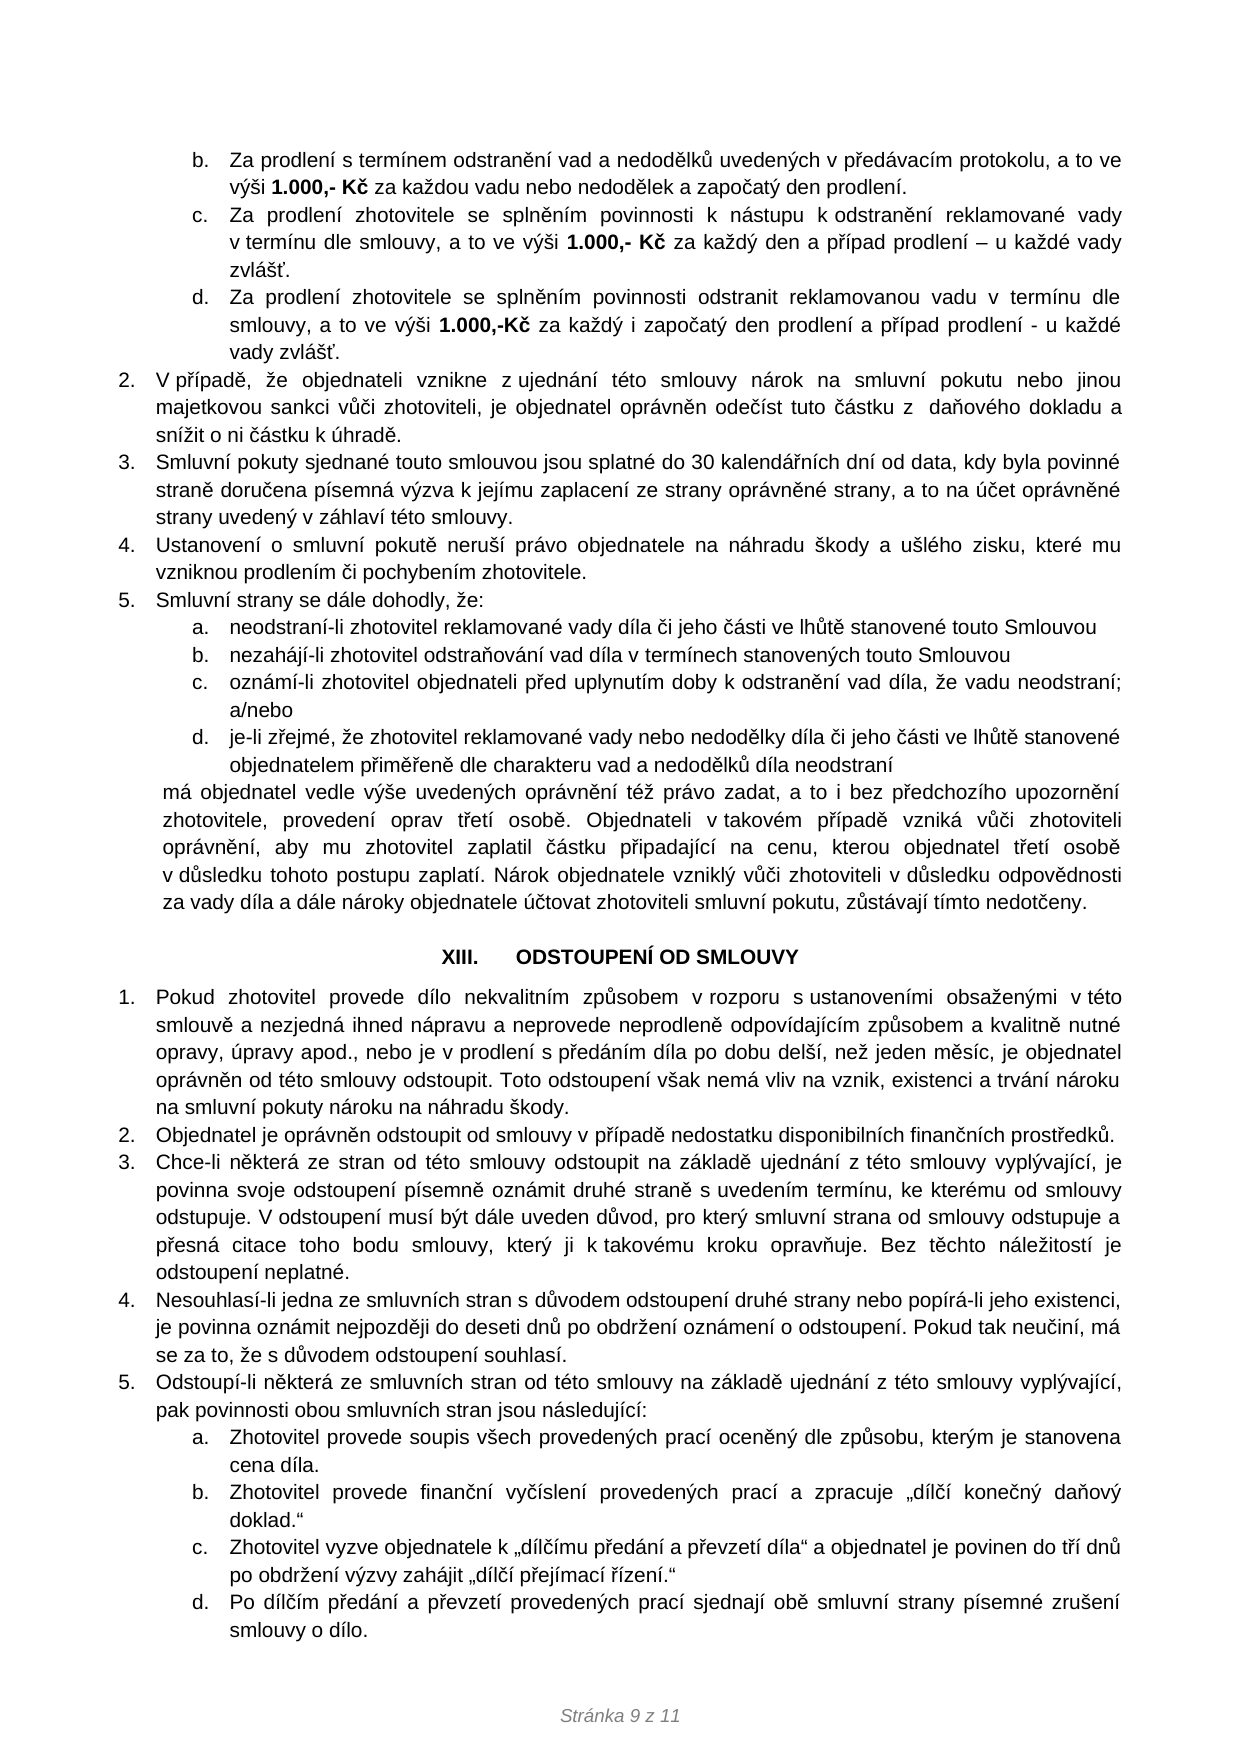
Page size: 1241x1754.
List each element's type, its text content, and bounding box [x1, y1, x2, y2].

list Za prodlení zhotovitele se splněním povinnosti k nástupu k odstranění reklamované vady v termínu dle smlouvy, a to ve výši 1.000,- Kč za každý den a případ prodlení – u každé vady zvlášť. [192, 203, 1122, 282]
list Smluvní strany se dále dohodly, že: [118, 588, 1122, 612]
list Odstoupí-li některá ze smluvních stran od této smlouvy na základě ujednání z této smlouvy vyplývající, pak povinnosti obou smluvních stran jsou následující: [118, 1370, 1122, 1422]
list Za prodlení zhotovitele se splněním povinnosti odstranit reklamovanou vadu v termínu dle smlouvy, a to ve výši 1.000,-Kč za každý i započatý den prodlení a případ prodlení - u každé vady zvlášť. [192, 285, 1122, 364]
text má objednatel vedle výše uvedených oprávnění též právo zadat, a to i bez předchozího upozornění zhotovitele, provedení oprav třetí osobě. Objednateli v takovém případě vzniká vůči zhotoviteli oprávnění, aby mu zhotovitel zaplatil částku připadající na cenu, kterou objednatel třetí osobě v důsledku tohoto postupu zaplatí. Nárok objednatele vzniklý vůči zhotoviteli v důsledku odpovědnosti za vady díla a dále nároky objednatele účtovat zhotoviteli smluvní pokutu, zůstávají tímto nedotčeny. [148, 780, 1122, 914]
list Za prodlení s termínem odstranění vad a nedodělků uvedených v předávacím protokolu, a to ve výši 1.000,- Kč za každou vadu nebo nedodělek a započatý den prodlení. [192, 148, 1122, 199]
list Odstoupení od smlouvy [155, 945, 1122, 969]
list Zhotovitel provede soupis všech provedených prací oceněný dle způsobu, kterým je stanovena cena díla. [192, 1425, 1122, 1477]
list neodstraní-li zhotovitel reklamované vady díla či jeho části ve lhůtě stanovené touto Smlouvou [192, 615, 1122, 639]
list Objednatel je oprávněn odstoupit od smlouvy v případě nedostatku disponibilních finančních prostředků. [118, 1123, 1122, 1147]
list V případě, že objednateli vznikne z ujednání této smlouvy nárok na smluvní pokutu nebo jinou majetkovou sankci vůči zhotoviteli, je objednatel oprávněn odečíst tuto částku z daňového dokladu a snížit o ni částku k úhradě. [118, 368, 1122, 447]
list oznámí-li zhotovitel objednateli před uplynutím doby k odstranění vad díla, že vadu neodstraní; a/nebo [192, 670, 1122, 722]
list Ustanovení o smluvní pokutě neruší právo objednatele na náhradu škody a ušlého zisku, které mu vzniknou prodlením či pochybením zhotovitele. [118, 533, 1122, 584]
list nezahájí-li zhotovitel odstraňování vad díla v termínech stanovených touto Smlouvou [192, 643, 1122, 667]
list Po dílčím předání a převzetí provedených prací sjednají obě smluvní strany písemné zrušení smlouvy o dílo. [192, 1590, 1122, 1642]
list Zhotovitel provede finanční vyčíslení provedených prací a zpracuje „dílčí konečný daňový doklad.“ [192, 1480, 1122, 1532]
list Pokud zhotovitel provede dílo nekvalitním způsobem v rozporu s ustanoveními obsaženými v této smlouvě a nezjedná ihned nápravu a neprovede neprodleně odpovídajícím způsobem a kvalitně nutné opravy, úpravy apod., nebo je v prodlení s předáním díla po dobu delší, než jeden měsíc, je objednatel oprávněn od této smlouvy odstoupit. Toto odstoupení však nemá vliv na vznik, existenci a trvání nároku na smluvní pokuty nároku na náhradu škody. [118, 985, 1122, 1119]
list Chce-li některá ze stran od této smlouvy odstoupit na základě ujednání z této smlouvy vyplývající, je povinna svoje odstoupení písemně oznámit druhé straně s uvedením termínu, ke kterému od smlouvy odstupuje. V odstoupení musí být dále uveden důvod, pro který smluvní strana od smlouvy odstupuje a přesná citace toho bodu smlouvy, který ji k takovému kroku opravňuje. Bez těchto náležitostí je odstoupení neplatné. [118, 1150, 1122, 1284]
list Smluvní pokuty sjednané touto smlouvou jsou splatné do 30 kalendářních dní od data, kdy byla povinné straně doručena písemná výzva k jejímu zaplacení ze strany oprávněné strany, a to na účet oprávněné strany uvedený v záhlaví této smlouvy. [118, 450, 1122, 529]
list je-li zřejmé, že zhotovitel reklamované vady nebo nedodělky díla či jeho části ve lhůtě stanovené objednatelem přiměřeně dle charakteru vad a nedodělků díla neodstraní [192, 725, 1122, 777]
list Zhotovitel vyzve objednatele k „dílčímu předání a převzetí díla“ a objednatel je povinen do tří dnů po obdržení výzvy zahájit „dílčí přejímací řízení.“ [192, 1535, 1122, 1587]
list Nesouhlasí-li jedna ze smluvních stran s důvodem odstoupení druhé strany nebo popírá-li jeho existenci, je povinna oznámit nejpozději do deseti dnů po obdržení oznámení o odstoupení. Pokud tak neučiní, má se za to, že s důvodem odstoupení souhlasí. [118, 1288, 1122, 1367]
